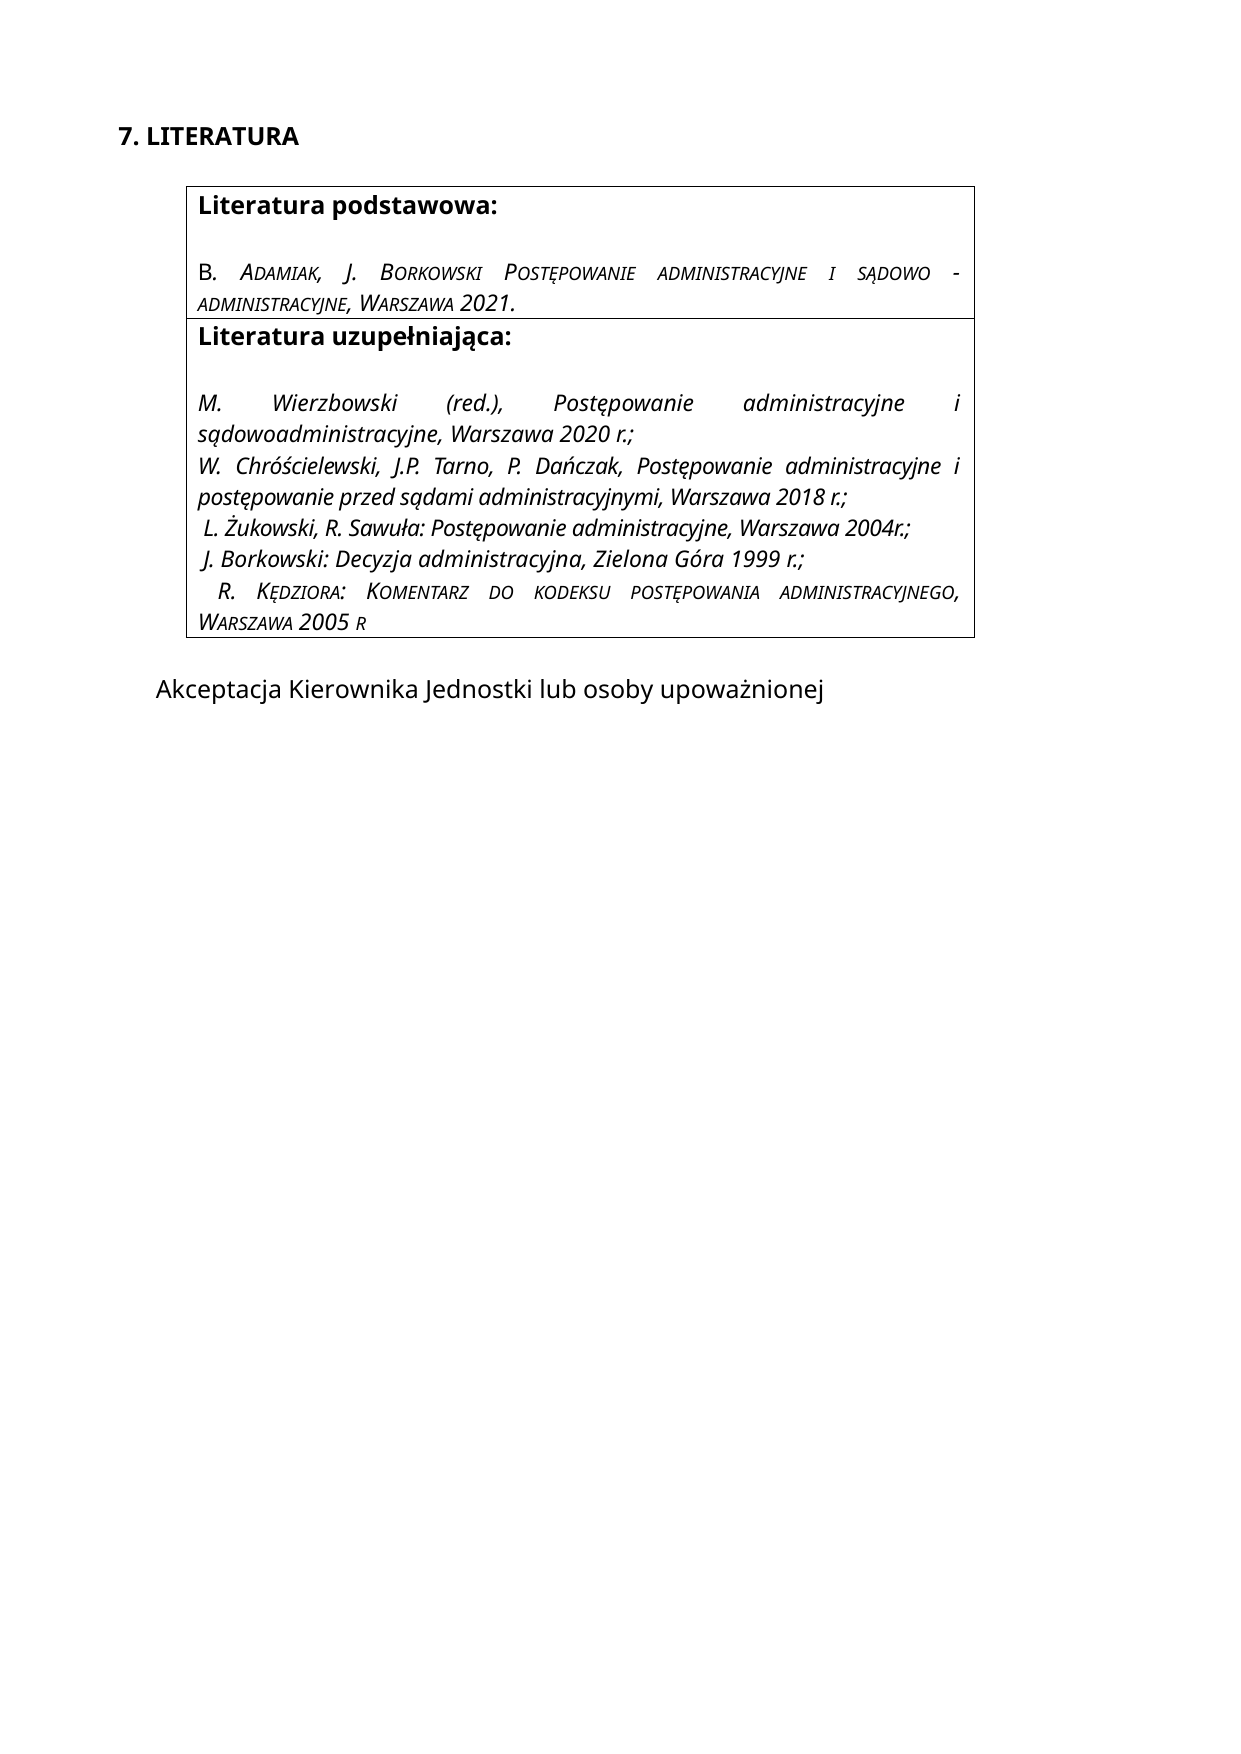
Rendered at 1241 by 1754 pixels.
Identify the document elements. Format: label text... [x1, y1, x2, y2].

table_header Literatura podstawowa: B. Adamiak, J. Borkowski Postępowanie administracyjne i sądowo -administracyjne, Warszawa 2021. [187, 187, 974, 318]
table_cell Literatura uzupełniająca: M. Wierzbowski (red.), Postępowanie administracyjne i sądowoadministracyjne, Warszawa 2020 r.; W. Chróścielewski, J.P. Tarno, P. Dańczak, Postępowanie administracyjne i postępowanie przed sądami administracyjnymi, Warszawa 2018 r.; L. Żukowski, R. Sawuła: Postępowanie administracyjne, Warszawa 2004r.; J. Borkowski: Decyzja administracyjna, Zielona Góra 1999 r.; R. Kędziora: Komentarz do kodeksu postępowania administracyjnego, Warszawa 2005 r [187, 319, 974, 637]
text 7. LITERATURA [118, 118, 1122, 152]
text Akceptacja Kierownika Jednostki lub osoby upoważnionej [156, 672, 1122, 706]
